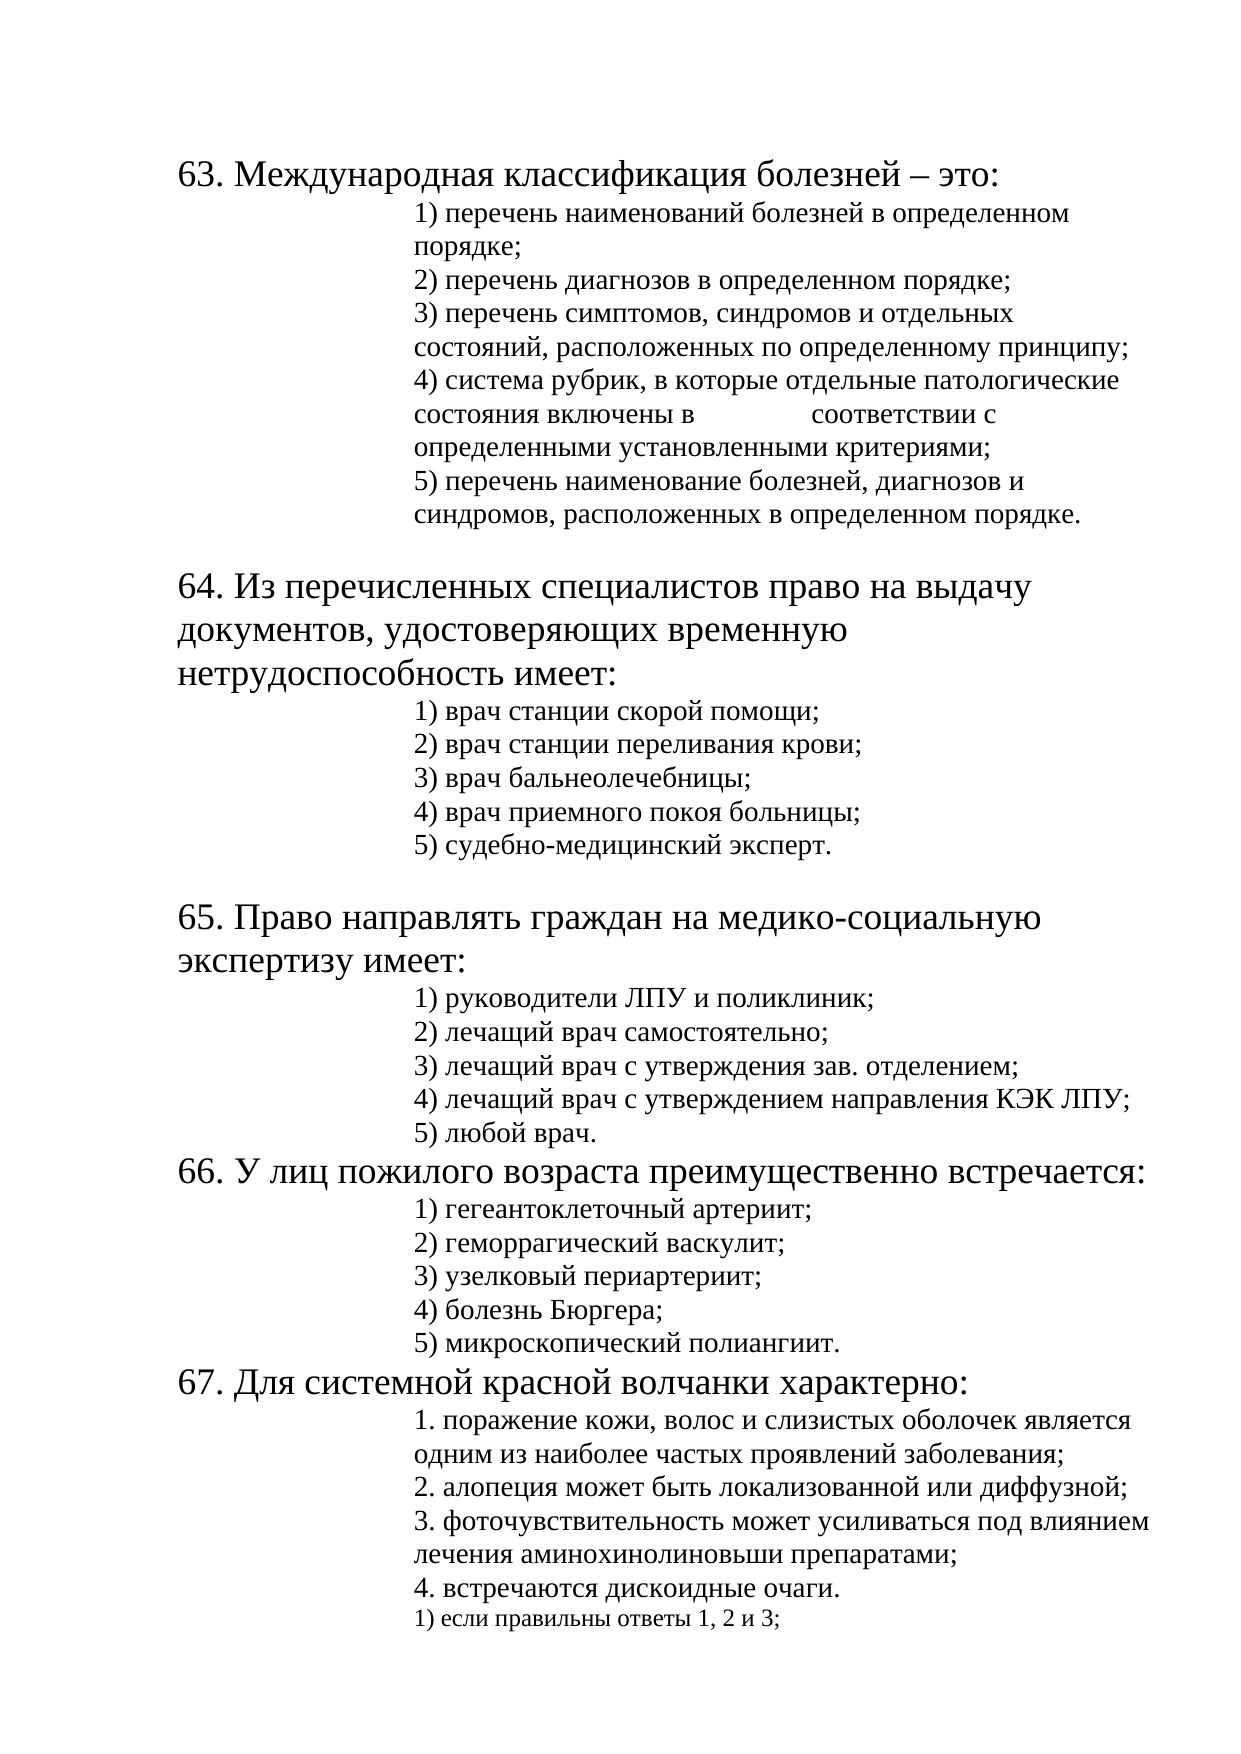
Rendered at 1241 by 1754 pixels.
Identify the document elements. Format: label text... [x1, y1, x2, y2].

text 2) врач станции переливания крови; [413, 727, 1152, 760]
text 3. фоточувствительность может усиливаться под влиянием лечения аминохинолиновьши препаратами; [413, 1503, 1152, 1570]
text 1) перечень наименований болезней в определенном порядке; [413, 195, 1152, 262]
text 1) если правильны ответы 1, 2 и 3; [413, 1603, 1152, 1632]
text 65. Право направлять граждан на медико-социальную экспертизу имеет: [177, 894, 1152, 981]
text 5) любой врач. [413, 1115, 1152, 1148]
text 5) перечень наименование болезней, диагнозов и синдромов, расположенных в определенном порядке. [413, 463, 1152, 530]
text 4) врач приемного покоя больницы; [413, 794, 1152, 827]
text 5) судебно-медицинский эксперт. [413, 827, 1152, 861]
text 3) перечень симптомов, синдромов и отдельных состояний, расположенных по определенному принципу; [413, 295, 1152, 362]
text 2. алопеция может быть локализованной или диффузной; [413, 1469, 1152, 1503]
text 1) руководители ЛПУ и поликлиник; [413, 981, 1152, 1014]
text 2) лечащий врач самостоятельно; [413, 1014, 1152, 1048]
text 2) перечень диагнозов в определенном порядке; [413, 262, 1152, 295]
text 66. У лиц пожилого возраста преимущественно встречается: [177, 1148, 1152, 1191]
text 4) система рубрик, в которые отдельные патологические состояния включены в соответствии с определенными установленными критериями; [413, 362, 1152, 463]
text 4) болезнь Бюргера; [413, 1292, 1152, 1326]
text 2) геморрагический васкулит; [413, 1225, 1152, 1258]
text 63. Международная классификация болезней – это: [177, 152, 1152, 195]
text 1) врач станции скорой помощи; [413, 693, 1152, 727]
text 3) узелковый периартериит; [413, 1258, 1152, 1292]
text 4. встречаются дискоидные очаги. [413, 1570, 1152, 1603]
text 4) лечащий врач с утверждением направления КЭК ЛПУ; [413, 1081, 1152, 1115]
text 1. поражение кожи, волос и слизистых оболочек является одним из наиболее частых проявлений заболевания; [413, 1402, 1152, 1469]
text 5) микроскопический полиангиит. [413, 1326, 1152, 1359]
text 1) гегеантоклеточный артериит; [413, 1191, 1152, 1225]
text 3) врач бальнеолечебницы; [413, 760, 1152, 794]
text 67. Для системной красной волчанки характерно: [177, 1359, 1152, 1402]
text 64. Из перечисленных специалистов право на выдачу документов, удостоверяющих временную нетрудоспособность имеет: [177, 564, 1152, 693]
text 3) лечащий врач с утверждения зав. отделением; [413, 1048, 1152, 1081]
